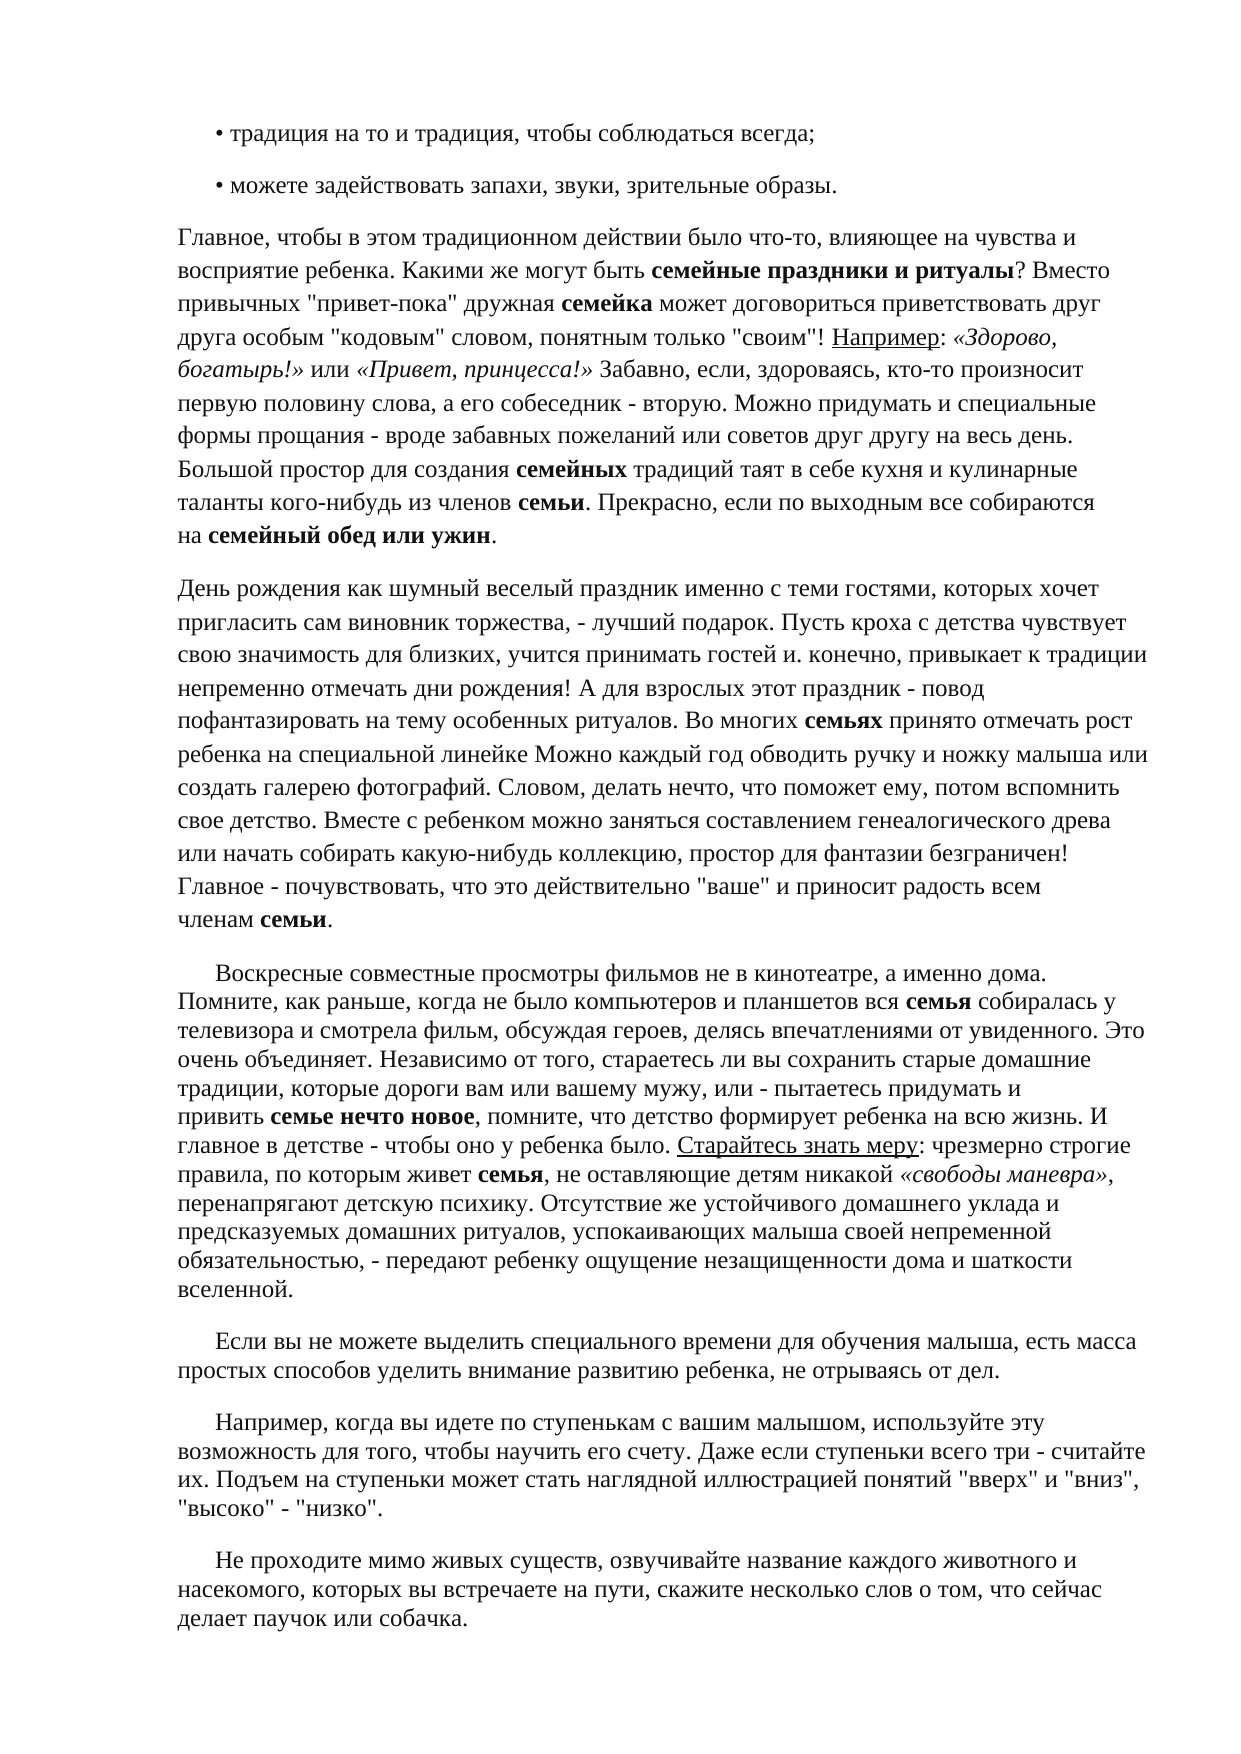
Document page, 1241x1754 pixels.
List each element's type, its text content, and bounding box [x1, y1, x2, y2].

text Не проходите мимо живых существ, озвучивайте название каждого животного и насекомого, которых вы встречаете на пути, скажите несколько слов о том, что сейчас делает паучок или собачка. [177, 1545, 1152, 1632]
text • традиция на то и традиция, чтобы соблюдаться всегда; [177, 118, 1152, 147]
text Главное, чтобы в этом традиционном действии было что-то, влияющее на чувства и восприятие ребенка. Какими же могут быть семейные праздники и ритуалы? Вместо привычных "привет-пока" дружная семейка может договориться приветствовать друг друга особым "кодовым" словом, понятным только "своим"! Например: «Здорово, богатырь!» или «Привет, принцесса!» Забавно, если, здороваясь, кто-то произносит первую половину слова, а его собеседник - вторую. Можно придумать и специальные формы прощания - вроде забавных пожеланий или советов друг другу на весь день. Большой простор для создания семейных традиций таят в себе кухня и кулинарные таланты кого-нибудь из членов семьи. Прекрасно, если по выходным все собираются на семейный обед или ужин. [177, 222, 1152, 548]
text Воскресные совместные просмотры фильмов не в кинотеатре, а именно дома. Помните, как раньше, когда не было компьютеров и планшетов вся семья собиралась у телевизора и смотрела фильм, обсуждая героев, делясь впечатлениями от увиденного. Это очень объединяет. Независимо от того, стараетесь ли вы сохранить старые домашние традиции, которые дороги вам или вашему мужу, или - пытаетесь придумать и привить семье нечто новое, помните, что детство формирует ребенка на всю жизнь. И главное в детстве - чтобы оно у ребенка было. Старайтесь знать меру: чрезмерно строгие правила, по которым живет семья, не оставляющие детям никакой «свободы маневра», перенапрягают детскую психику. Отсутствие же устойчивого домашнего уклада и предсказуемых домашних ритуалов, успокаивающих малыша своей непременной обязательностью, - передают ребенку ощущение незащищенности дома и шаткости вселенной. [177, 958, 1152, 1303]
text • можете задействовать запахи, звуки, зрительные образы. [177, 170, 1152, 199]
text Например, когда вы идете по ступенькам с вашим малышом, используйте эту возможность для того, чтобы научить его счету. Даже если ступеньки всего три - считайте их. Подъем на ступеньки может стать наглядной иллюстрацией понятий "вверх" и "вниз", "высоко" - "низко". [177, 1407, 1152, 1522]
text День рождения как шумный веселый праздник именно с теми гостями, которых хочет пригласить сам виновник торжества, - лучший подарок. Пусть кроха с детства чувствует свою значимость для близких, учится принимать гостей и. конечно, привыкает к традиции непременно отмечать дни рождения! А для взрослых этот праздник - повод пофантазировать на тему особенных ритуалов. Во многих семьях принято отмечать рост ребенка на специальной линейке Можно каждый год обводить ручку и ножку малыша или создать галерею фотографий. Словом, делать нечто, что поможет ему, потом вспомнить свое детство. Вместе с ребенком можно заняться составлением генеалогического древа или начать собирать какую-нибудь коллекцию, простор для фантазии безграничен! Главное - почувствовать, что это действительно "ваше" и приносит радость всем членам семьи. [177, 573, 1152, 932]
text Если вы не можете выделить специального времени для обучения малыша, есть масса простых способов уделить внимание развитию ребенка, не отрываясь от дел. [177, 1326, 1152, 1383]
